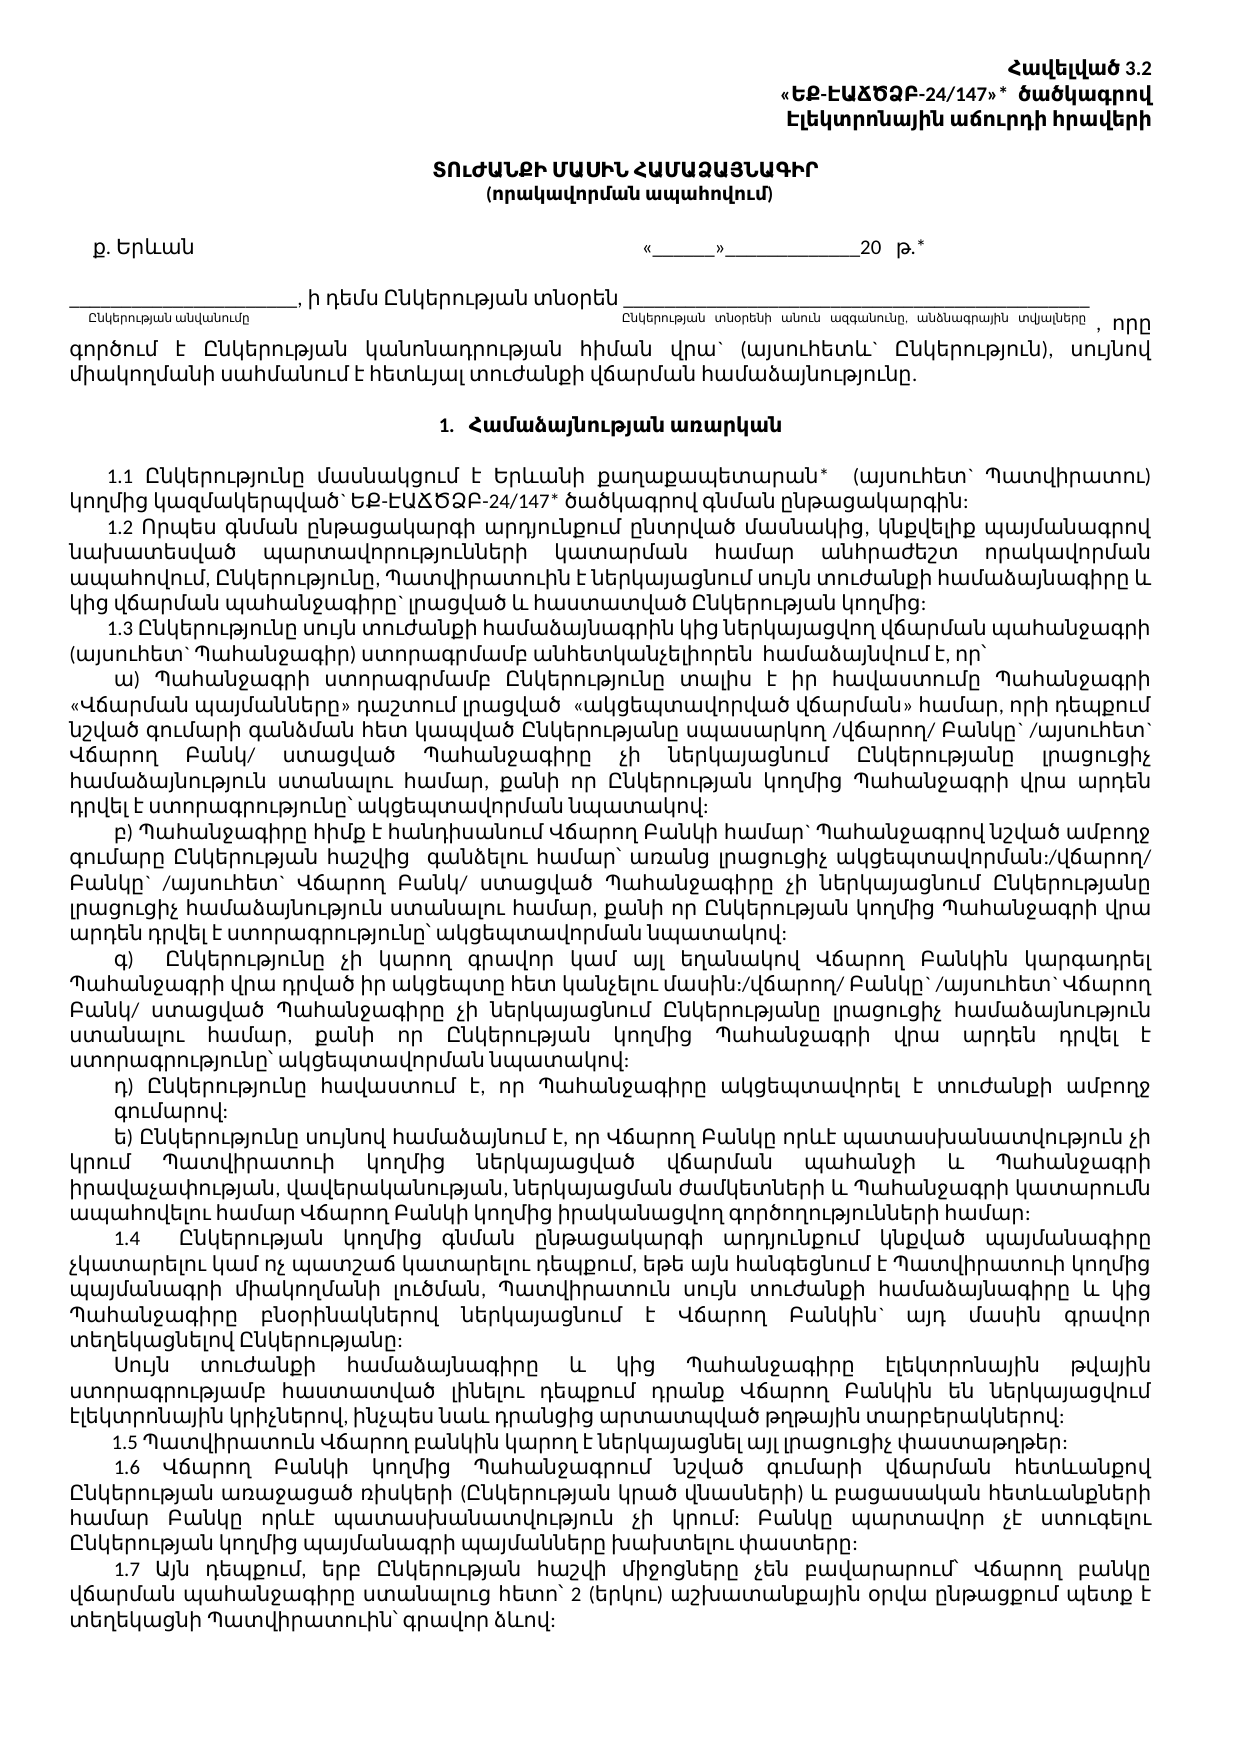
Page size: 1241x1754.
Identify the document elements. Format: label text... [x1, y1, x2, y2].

text 1.7 Այն դեպքում, երբ Ընկերության հաշվի միջոցները չեն բավարարում՝ Վճարող բանկը վճարման պահանջագիրը ստանալուց հետո՝ 2 (երկու) աշխատանքային օրվա ընթացքում պետք է տեղեկացնի Պատվիրատուին՝ գրավոր ձևով: [69, 1556, 1152, 1632]
text Հավելված 3.2 [69, 56, 1152, 81]
text բ) Պահանջագիրը հիմք է հանդիսանում Վճարող Բանկի համար` Պահանջագրով նշված ամբողջ գումարը Ընկերության հաշվից գանձելու համար՝ առանց լրացուցիչ ակցեպտավորման:/վճարող/ Բանկը` /այսուհետ` Վճարող Բանկ/ ստացված Պահանջագիրը չի ներկայացնում Ընկերությանը լրացուցիչ համաձայնություն ստանալու համար, քանի որ Ընկերության կողմից Պահանջագրի վրա արդեն դրվել է ստորագրությունը՝ ակցեպտավորման նպատակով: [69, 819, 1152, 946]
text Էլեկտրոնային աճուրդի հրավերի [69, 106, 1152, 132]
text 1.4 Ընկերության կողմից գնման ընթացակարգի արդյունքում կնքված պայմանագիրը չկատարելու կամ ոչ պատշաճ կատարելու դեպքում, եթե այն հանգեցնում է Պատվիրատուի կողմից պայմանագրի միակողմանի լուծման, Պատվիրատուն սույն տուժանքի համաձայնագիրը և կից Պահանջագիրը բնօրինակներով ներկայացնում է Վճարող Բանկին` այդ մասին գրավոր տեղեկացնելով Ընկերությանը: [69, 1226, 1152, 1353]
text «ԵՔ-ԷԱՃԾՁԲ-24/147»* ծածկագրով [69, 81, 1152, 106]
text 1.5 Պատվիրատուն Վճարող բանկին կարող է ներկայացնել այլ լրացուցիչ փաստաթղթեր: [69, 1429, 1152, 1454]
text դ) Ընկերությունը հավաստում է, որ Պահանջագիրը ակցեպտավորել է տուժանքի ամբողջ գումարով: [113, 1073, 1152, 1124]
text ք. Երևան «______»_____________20 թ.* [69, 234, 1152, 260]
text 1. Համաձայնության առարկան [69, 412, 1152, 438]
text (որակավորման ապահովում) [69, 183, 1152, 206]
text Սույն տուժանքի համաձայնագիրը և կից Պահանջագիրը էլեկտրոնային թվային ստորագրությամբ հաստատված լինելու դեպքում դրանք Վճարող Բանկին են ներկայացվում էլեկտրոնային կրիչներով, ինչպես նաև դրանցից արտատպված թղթային տարբերակներով: [69, 1353, 1152, 1429]
text ա) Պահանջագրի ստորագրմամբ Ընկերությունը տալիս է իր հավաստումը Պահանջագրի «Վճարման պայմանները» դաշտում լրացված «ակցեպտավորված վճարման» համար, որի դեպքում նշված գումարի գանձման հետ կապված Ընկերությանը սպասարկող /վճարող/ Բանկը` /այսուհետ` Վճարող Բանկ/ ստացված Պահանջագիրը չի ներկայացնում Ընկերությանը լրացուցիչ համաձայնություն ստանալու համար, քանի որ Ընկերության կողմից Պահանջագրի վրա արդեն դրվել է ստորագրությունը՝ ակցեպտավորման նպատակով: [69, 666, 1152, 819]
text Ընկերության անվանումը Ընկերության տնօրենի անուն ազգանունը, անձնագրային տվյալները , որը գործում է Ընկերության կանոնադրության հիման վրա` (այսուհետև` Ընկերություն), սույնով միակողմանի սահմանում է հետևյալ տուժանքի վճարման համաձայնությունը. [69, 311, 1152, 387]
text գ) Ընկերությունը չի կարող գրավոր կամ այլ եղանակով Վճարող Բանկին կարգադրել Պահանջագրի վրա դրված իր ակցեպտը հետ կանչելու մասին:/վճարող/ Բանկը` /այսուհետ` Վճարող Բանկ/ ստացված Պահանջագիրը չի ներկայացնում Ընկերությանը լրացուցիչ համաձայնություն ստանալու համար, քանի որ Ընկերության կողմից Պահանջագրի վրա արդեն դրվել է ստորագրությունը՝ ակցեպտավորման նպատակով: [69, 946, 1152, 1073]
text 1.2 Որպես գնման ընթացակարգի արդյունքում ընտրված մասնակից, կնքվելիք պայմանագրով նախատեսված պարտավորությունների կատարման համար անհրաժեշտ որակավորման ապահովում, Ընկերությունը, Պատվիրատուին է ներկայացնում սույն տուժանքի համաձայնագիրը և կից վճարման պահանջագիրը` լրացված և հաստատված Ընկերության կողմից: [69, 514, 1152, 616]
text 1.3 Ընկերությունը սույն տուժանքի համաձայնագրին կից ներկայացվող վճարման պահանջագրի (այսուհետ` Պահանջագիր) ստորագրմամբ անհետկանչելիորեն համաձայնվում է, որ՝ [69, 616, 1152, 666]
text ՏՈւԺԱՆՔԻ ՄԱՍԻՆ ՀԱՄԱՁԱՅՆԱԳԻՐ [69, 157, 1152, 183]
text 1.1 Ընկերությունը մասնակցում է Երևանի քաղաքապետարան* (այսուհետ` Պատվիրատու) կողմից կազմակերպված` ԵՔ-ԷԱՃԾՁԲ-24/147* ծածկագրով գնման ընթացակարգին: [69, 463, 1152, 514]
text ե) Ընկերությունը սույնով համաձայնում է, որ Վճարող Բանկը որևէ պատասխանատվություն չի կրում Պատվիրատուի կողմից ներկայացված վճարման պահանջի և Պահանջագրի իրավաչափության, վավերականության, ներկայացման ժամկետների և Պահանջագրի կատարումն ապահովելու համար Վճարող Բանկի կողմից իրականացվող գործողությունների համար: [69, 1124, 1152, 1226]
text 1.6 Վճարող Բանկի կողմից Պահանջագրում նշված գումարի վճարման հետևանքով Ընկերության առաջացած ռիսկերի (Ընկերության կրած վնասների) և բացասական հետևանքների համար Բանկը որևէ պատասխանատվություն չի կրում: Բանկը պարտավոր չէ ստուգելու Ընկերության կողմից պայմանագրի պայմանները խախտելու փաստերը: [69, 1454, 1152, 1556]
text ______________________, ի դեմս Ընկերության տնօրեն _____________________________________________ [69, 285, 1152, 311]
